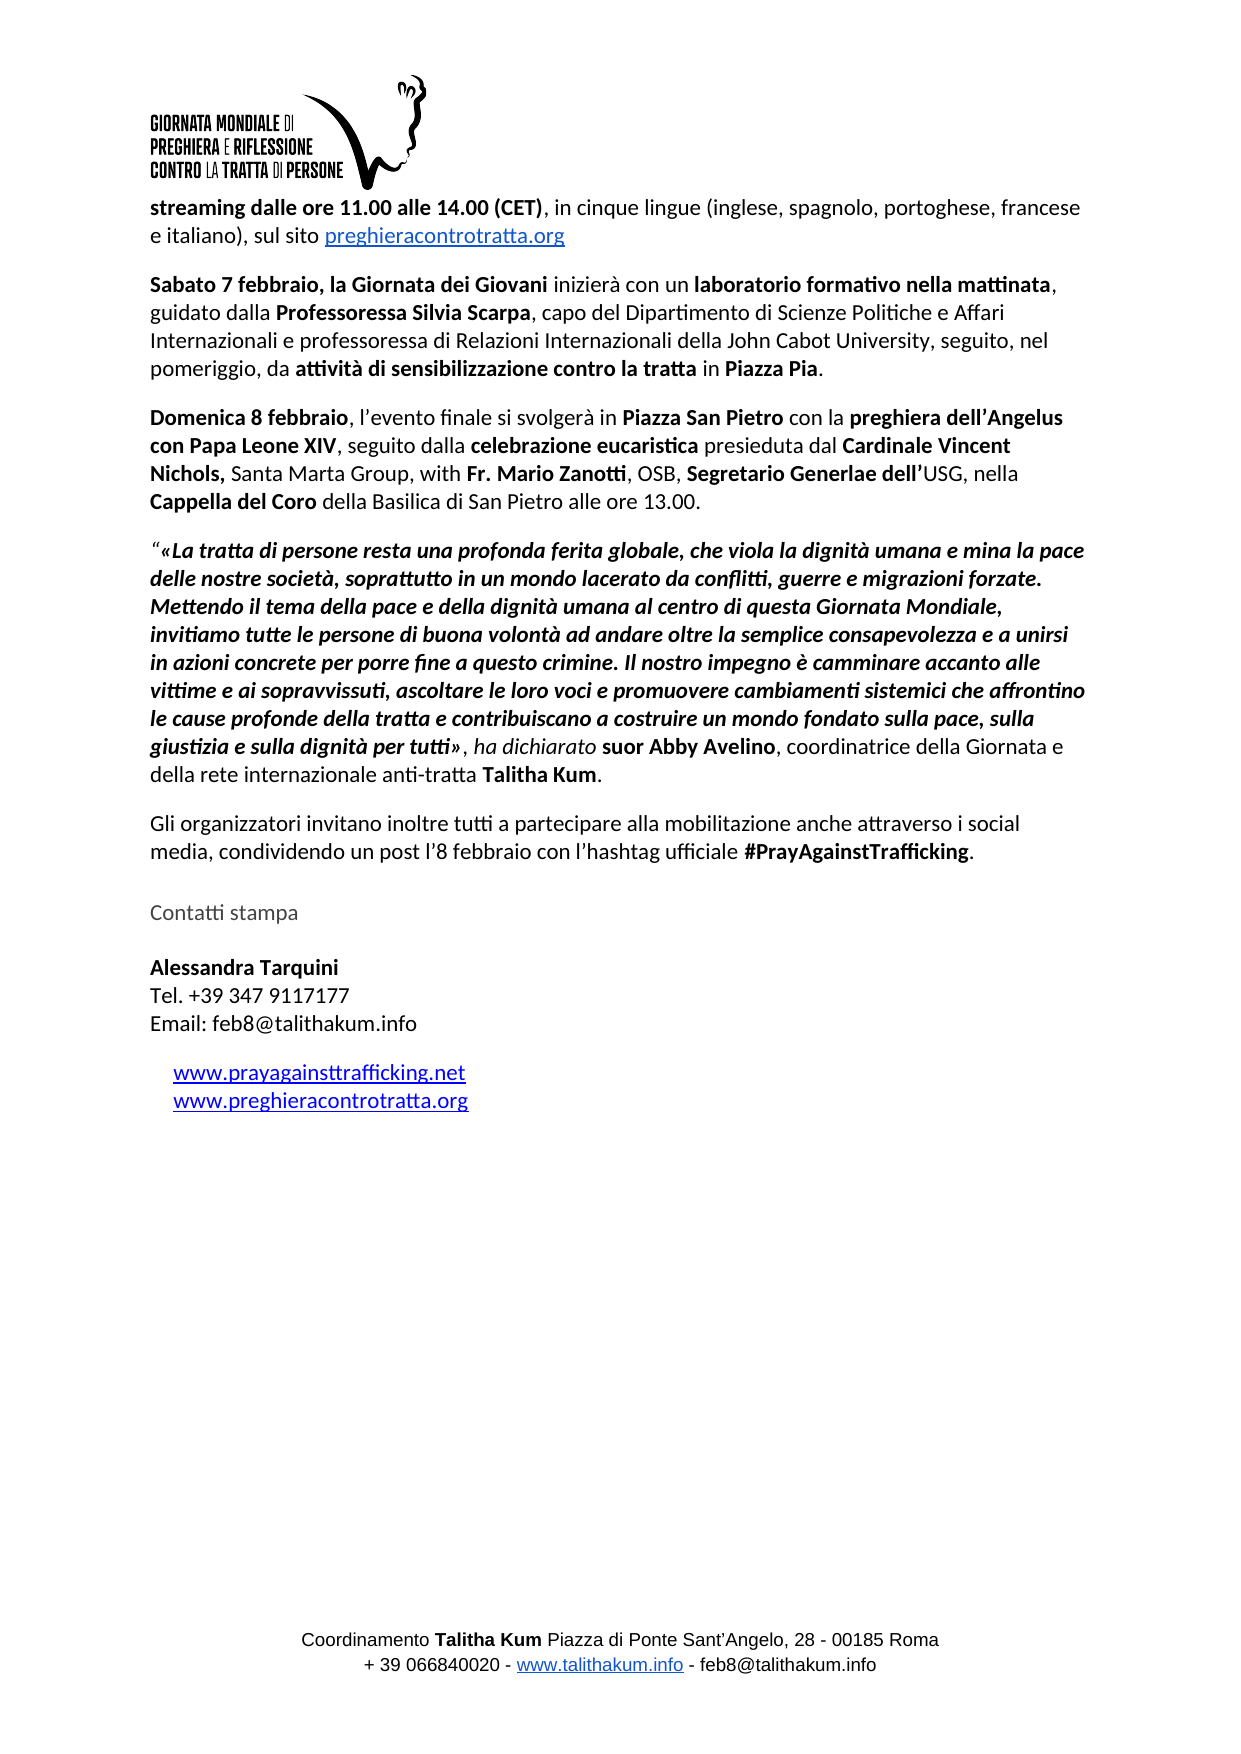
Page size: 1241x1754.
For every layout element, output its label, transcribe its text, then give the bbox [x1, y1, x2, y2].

text Alessandra Tarquini Tel. +39 347 9117177 Email: feb8@talithakum.info [150, 953, 1090, 1037]
text Domenica 8 febbraio, l’evento finale si svolgerà in Piazza San Pietro con la preghiera dell’Angelus con Papa Leone XIV, seguito dalla celebrazione eucaristica presieduta dal Cardinale Vincent Nichols, Santa Marta Group, with Fr. Mario Zanotti, OSB, Segretario Generlae dell’USG, nella Cappella del Coro della Basilica di San Pietro alle ore 13.00. [150, 403, 1090, 515]
text “«La tratta di persone resta una profonda ferita globale, che viola la dignità umana e mina la pace delle nostre società, soprattutto in un mondo lacerato da conflitti, guerre e migrazioni forzate. Mettendo il tema della pace e della dignità umana al centro di questa Giornata Mondiale, invitiamo tutte le persone di buona volontà ad andare oltre la semplice consapevolezza e a unirsi in azioni concrete per porre fine a questo crimine. Il nostro impegno è camminare accanto alle vittime e ai sopravvissuti, ascoltare le loro voci e promuovere cambiamenti sistemici che affrontino le cause profonde della tratta e contribuiscano a costruire un mondo fondato sulla pace, sulla giustizia e sulla dignità per tutti», ha dichiarato suor Abby Avelino, coordinatrice della Giornata e della rete internazionale anti-tratta Talitha Kum. [150, 536, 1090, 788]
subtitle Contatti stampa [150, 898, 1090, 926]
text Gli organizzatori invitano inoltre tutti a partecipare alla mobilitazione anche attraverso i social media, condividendo un post l’8 febbraio con l’hashtag ufficiale #PrayAgainstTrafficking. [150, 809, 1090, 865]
text Sabato 7 febbraio, la Giornata dei Giovani inizierà con un laboratorio formativo nella mattinata, guidato dalla Professoressa Silvia Scarpa, capo del Dipartimento di Scienze Politiche e Affari Internazionali e professoressa di Relazioni Internazionali della John Cabot University, seguito, nel pomeriggio, da attività di sensibilizzazione contro la tratta in Piazza Pia. [150, 270, 1090, 382]
picture [150, 75, 427, 190]
text 🌐 www.prayagainsttrafficking.net 🌐 www.preghieracontrotratta.org [150, 1058, 1090, 1114]
